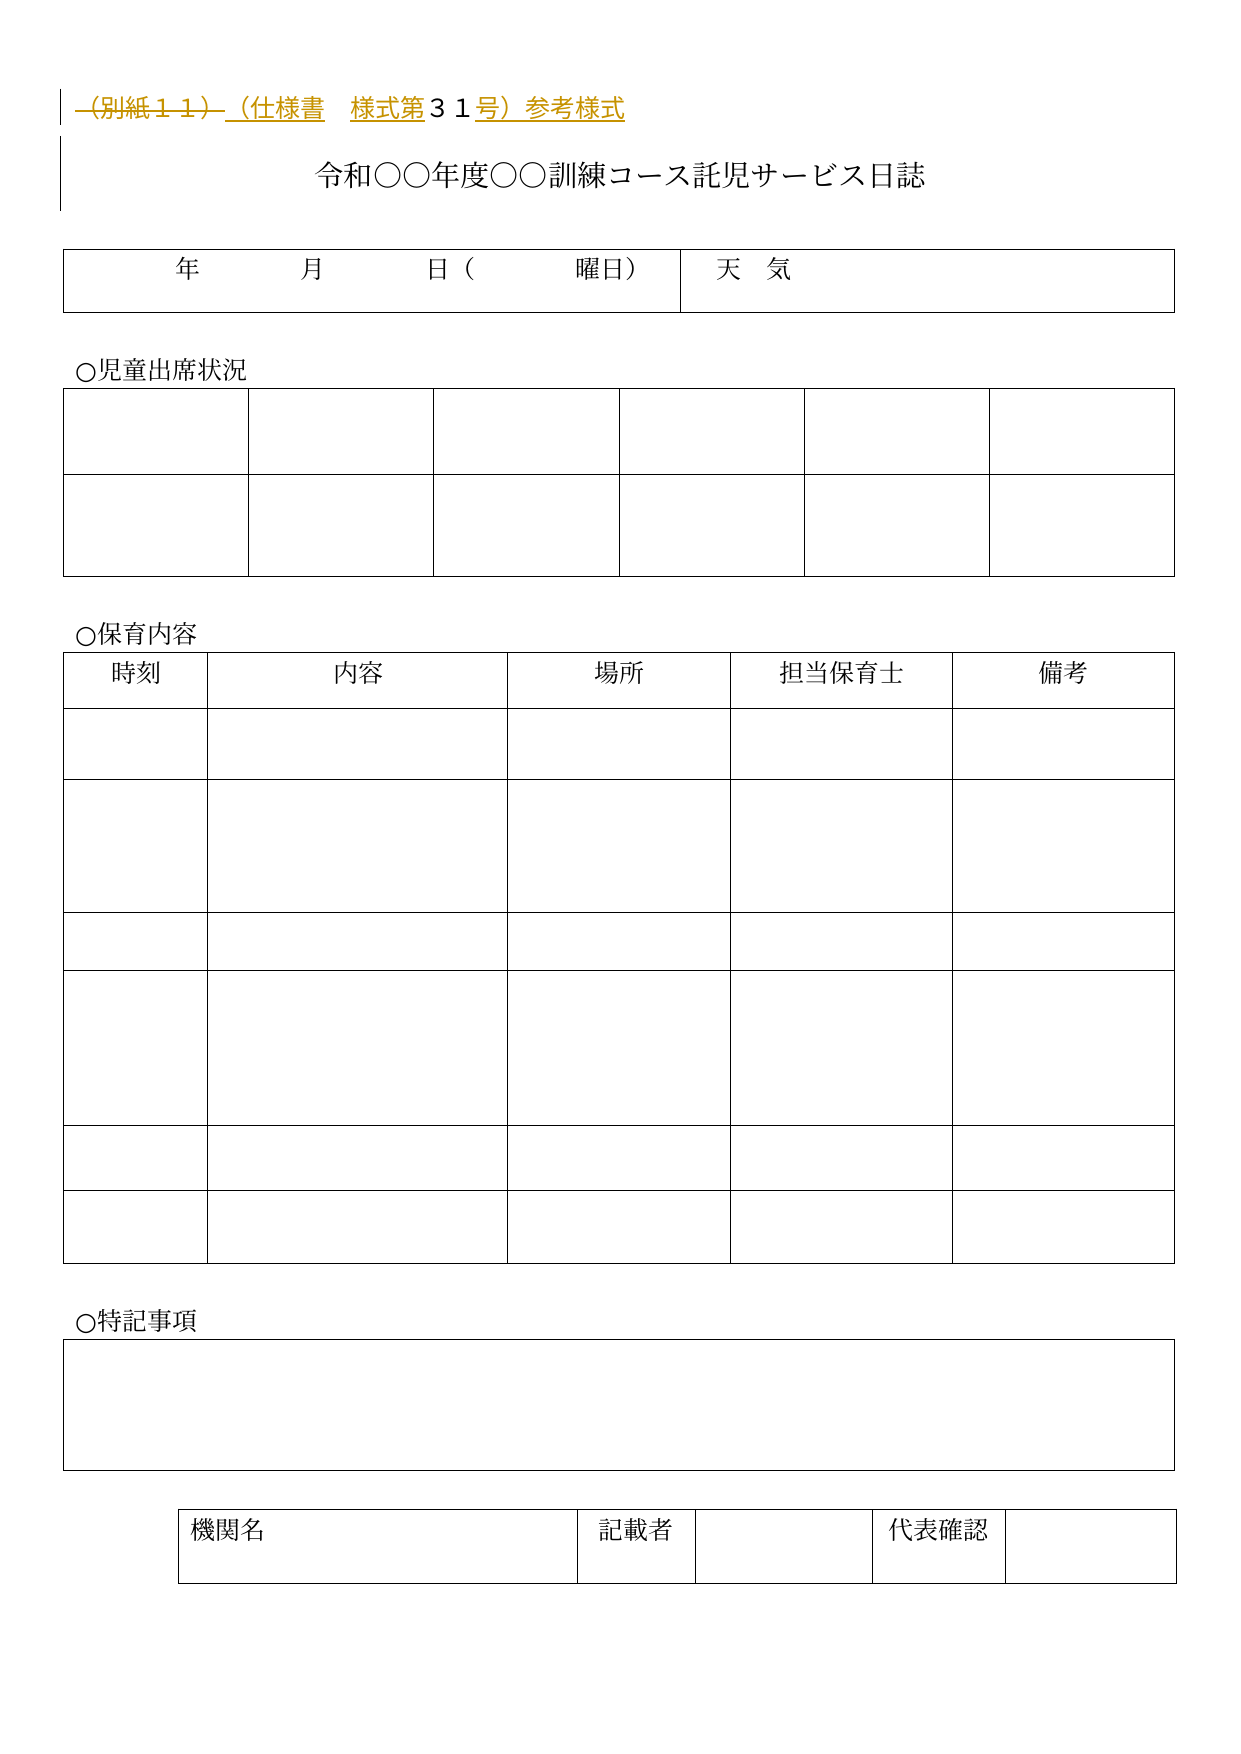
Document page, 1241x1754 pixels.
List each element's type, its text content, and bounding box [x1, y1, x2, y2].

table_cell [508, 780, 730, 912]
text ○特記事項 [75, 1301, 1165, 1339]
table_cell [64, 709, 207, 779]
table_cell [731, 1191, 952, 1263]
table_header 年 月 日（ 曜日） [64, 250, 680, 312]
table_cell [731, 1126, 952, 1190]
table_cell [208, 780, 507, 912]
table_cell [990, 475, 1174, 576]
table_cell [64, 971, 207, 1124]
table_header 内容 [208, 653, 507, 708]
text ○児童出席状況 [75, 350, 1165, 388]
table_header [696, 1510, 872, 1583]
table_header 天 気 [681, 250, 1174, 312]
table_cell [953, 971, 1174, 1124]
table_cell [953, 709, 1174, 779]
table_cell [249, 475, 433, 576]
table_cell [508, 1126, 730, 1190]
table_header [620, 389, 804, 474]
table_cell [208, 1126, 507, 1190]
table_cell [208, 709, 507, 779]
table_header [64, 389, 248, 474]
table_cell [731, 913, 952, 970]
table_header 担当保育士 [731, 653, 952, 708]
table_cell [508, 971, 730, 1124]
table_cell [805, 475, 989, 576]
table_cell [508, 709, 730, 779]
table_cell [64, 475, 248, 576]
table_cell [508, 1191, 730, 1263]
table_cell [731, 971, 952, 1124]
table_header 備考 [953, 653, 1174, 708]
table_cell [508, 913, 730, 970]
table_header 代表確認 [873, 1510, 1005, 1583]
table_cell [208, 1191, 507, 1263]
table_header [1006, 1510, 1176, 1583]
table_cell [731, 780, 952, 912]
table_cell [434, 475, 619, 576]
table_header [434, 389, 619, 474]
table_cell [953, 1191, 1174, 1263]
table_cell [64, 1191, 207, 1263]
table_cell [64, 913, 207, 970]
table_cell [208, 913, 507, 970]
table_header 場所 [508, 653, 730, 708]
table_cell [64, 1126, 207, 1190]
table_header 記載者 [578, 1510, 695, 1583]
table_cell [953, 913, 1174, 970]
text ○保育内容 [75, 614, 1165, 652]
table_cell [64, 780, 207, 912]
table_header [805, 389, 989, 474]
table_header [990, 389, 1174, 474]
table_header 時刻 [64, 653, 207, 708]
table_cell [953, 780, 1174, 912]
table_cell [620, 475, 804, 576]
table_header [249, 389, 433, 474]
table_cell [953, 1126, 1174, 1190]
table_header 機関名 [179, 1510, 577, 1583]
table_header [64, 1340, 1174, 1470]
text 令和○○年度○○訓練コース託児サービス日誌 [75, 136, 1165, 211]
table_cell [208, 971, 507, 1124]
table_cell [731, 709, 952, 779]
